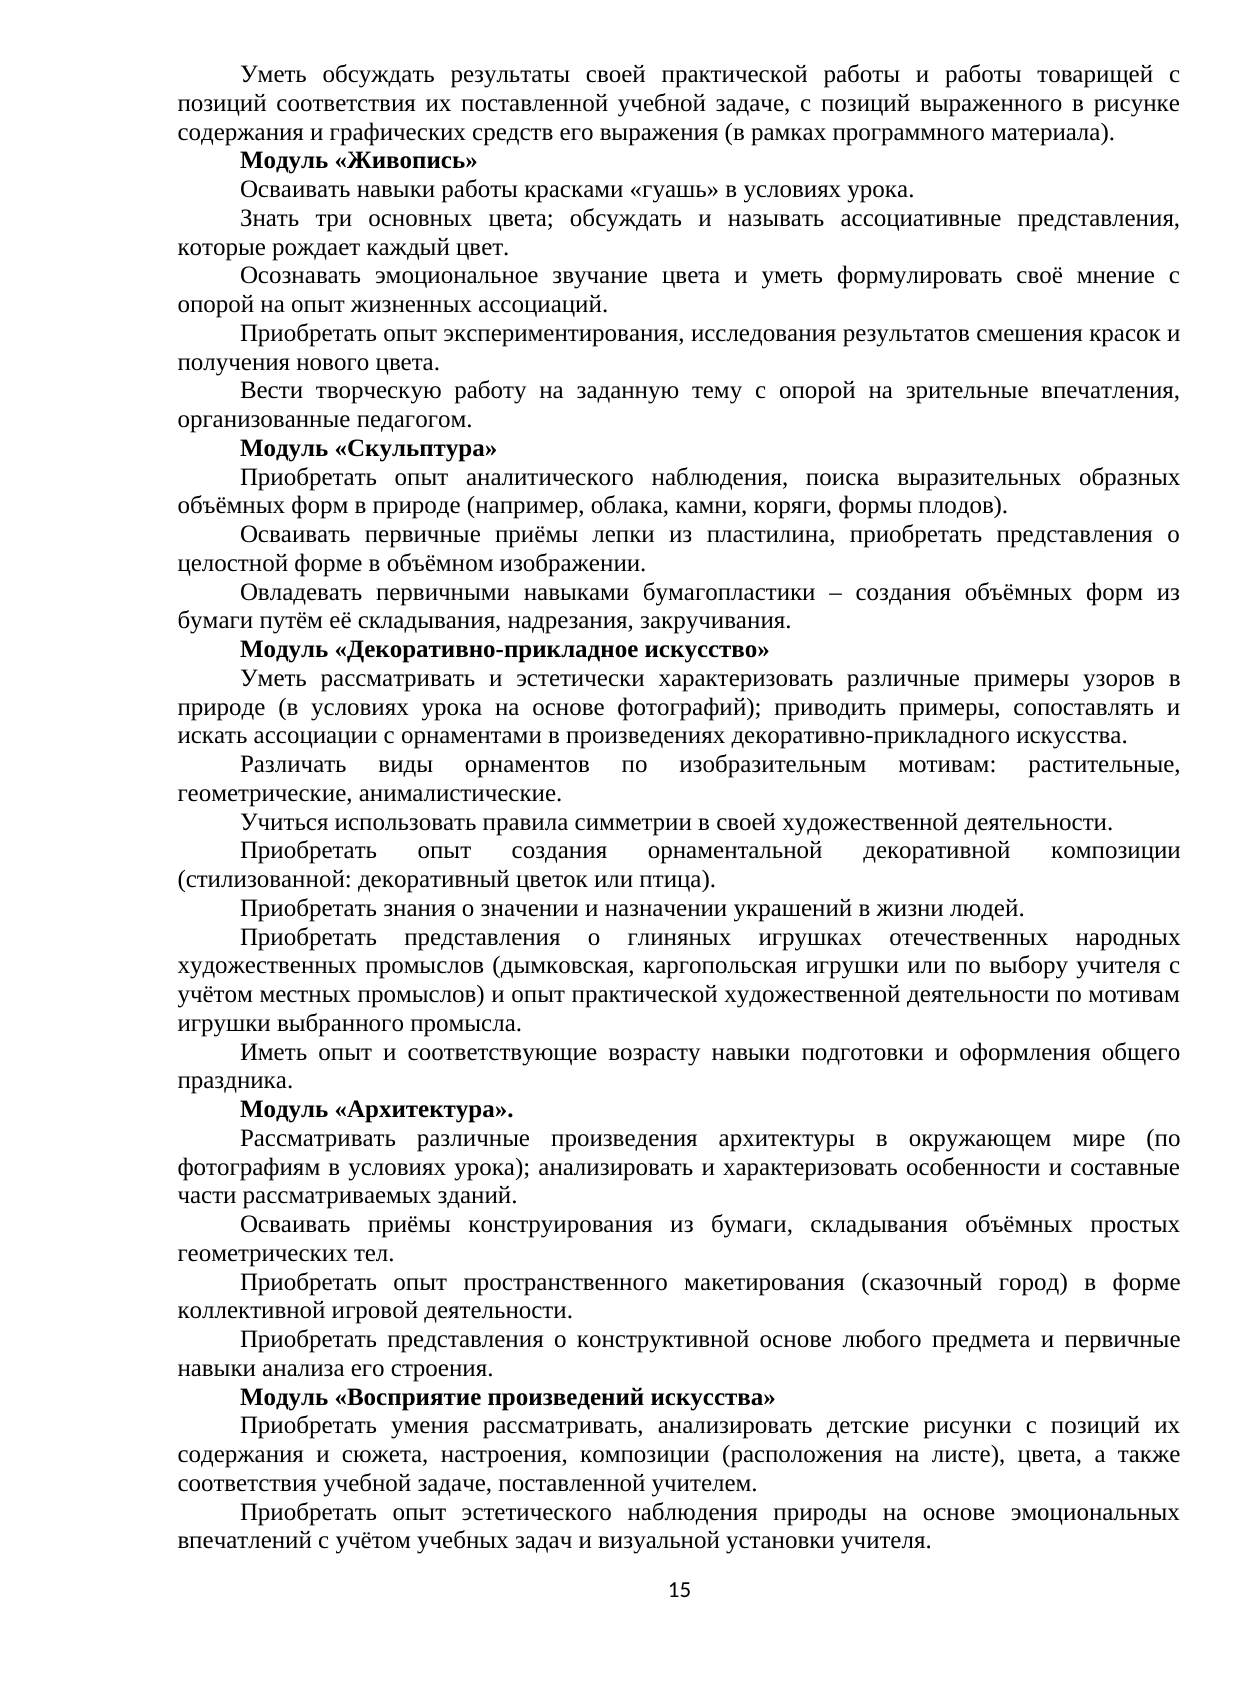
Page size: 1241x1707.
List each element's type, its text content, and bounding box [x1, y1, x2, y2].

text Осваивать навыки работы красками «гуашь» в условиях урока. [177, 174, 1181, 203]
text Модуль «Скульптура» [177, 433, 1181, 462]
text Приобретать представления о конструктивной основе любого предмета и первичные навыки анализа его строения. [177, 1324, 1181, 1382]
text Модуль «Декоративно-прикладное искусство» [177, 634, 1181, 663]
text Рассматривать различные произведения архитектуры в окружающем мире (по фотографиям в условиях урока); анализировать и характеризовать особенности и составные части рассматриваемых зданий. [177, 1123, 1181, 1209]
text Уметь рассматривать и эстетически характеризовать различные примеры узоров в природе (в условиях урока на основе фотографий); приводить примеры, сопоставлять и искать ассоциации с орнаментами в произведениях декоративно-прикладного искусства. [177, 663, 1181, 749]
text Приобретать опыт пространственного макетирования (сказочный город) в форме коллективной игровой деятельности. [177, 1267, 1181, 1324]
text Различать виды орнаментов по изобразительным мотивам: растительные, геометрические, анималистические. [177, 749, 1181, 807]
text Приобретать опыт создания орнаментальной декоративной композиции (стилизованной: декоративный цветок или птица). [177, 835, 1181, 893]
text Вести творческую работу на заданную тему с опорой на зрительные впечатления, организованные педагогом. [177, 375, 1181, 433]
text Приобретать представления о глиняных игрушках отечественных народных художественных промыслов (дымковская, каргопольская игрушки или по выбору учителя с учётом местных промыслов) и опыт практической художественной деятельности по мотивам игрушки выбранного промысла. [177, 922, 1181, 1037]
text Иметь опыт и соответствующие возрасту навыки подготовки и оформления общего праздника. [177, 1037, 1181, 1094]
text Овладевать первичными навыками бумагопластики – создания объёмных форм из бумаги путём её складывания, надрезания, закручивания. [177, 577, 1181, 634]
text Знать три основных цвета; обсуждать и называть ассоциативные представления, которые рождает каждый цвет. [177, 203, 1181, 260]
text Приобретать умения рассматривать, анализировать детские рисунки с позиций их содержания и сюжета, настроения, композиции (расположения на листе), цвета, а также соответствия учебной задаче, поставленной учителем. [177, 1410, 1181, 1497]
text Осваивать первичные приёмы лепки из пластилина, приобретать представления о целостной форме в объёмном изображении. [177, 519, 1181, 577]
text Уметь обсуждать результаты своей практической работы и работы товарищей с позиций соответствия их поставленной учебной задаче, с позиций выраженного в рисунке содержания и графических средств его выражения (в рамках программного материала). [177, 59, 1181, 145]
text Приобретать знания о значении и назначении украшений в жизни людей. [177, 893, 1181, 922]
text Приобретать опыт экспериментирования, исследования результатов смешения красок и получения нового цвета. [177, 318, 1181, 375]
text Модуль «Восприятие произведений искусства» [177, 1382, 1181, 1410]
text Модуль «Архитектура». [177, 1094, 1181, 1123]
text Приобретать опыт аналитического наблюдения, поиска выразительных образных объёмных форм в природе (например, облака, камни, коряги, формы плодов). [177, 462, 1181, 519]
text Модуль «Живопись» [177, 145, 1181, 174]
text Осознавать эмоциональное звучание цвета и уметь формулировать своё мнение с опорой на опыт жизненных ассоциаций. [177, 260, 1181, 318]
text Приобретать опыт эстетического наблюдения природы на основе эмоциональных впечатлений с учётом учебных задач и визуальной установки учителя. [177, 1497, 1181, 1554]
text Осваивать приёмы конструирования из бумаги, складывания объёмных простых геометрических тел. [177, 1209, 1181, 1267]
text Учиться использовать правила симметрии в своей художественной деятельности. [177, 807, 1181, 835]
